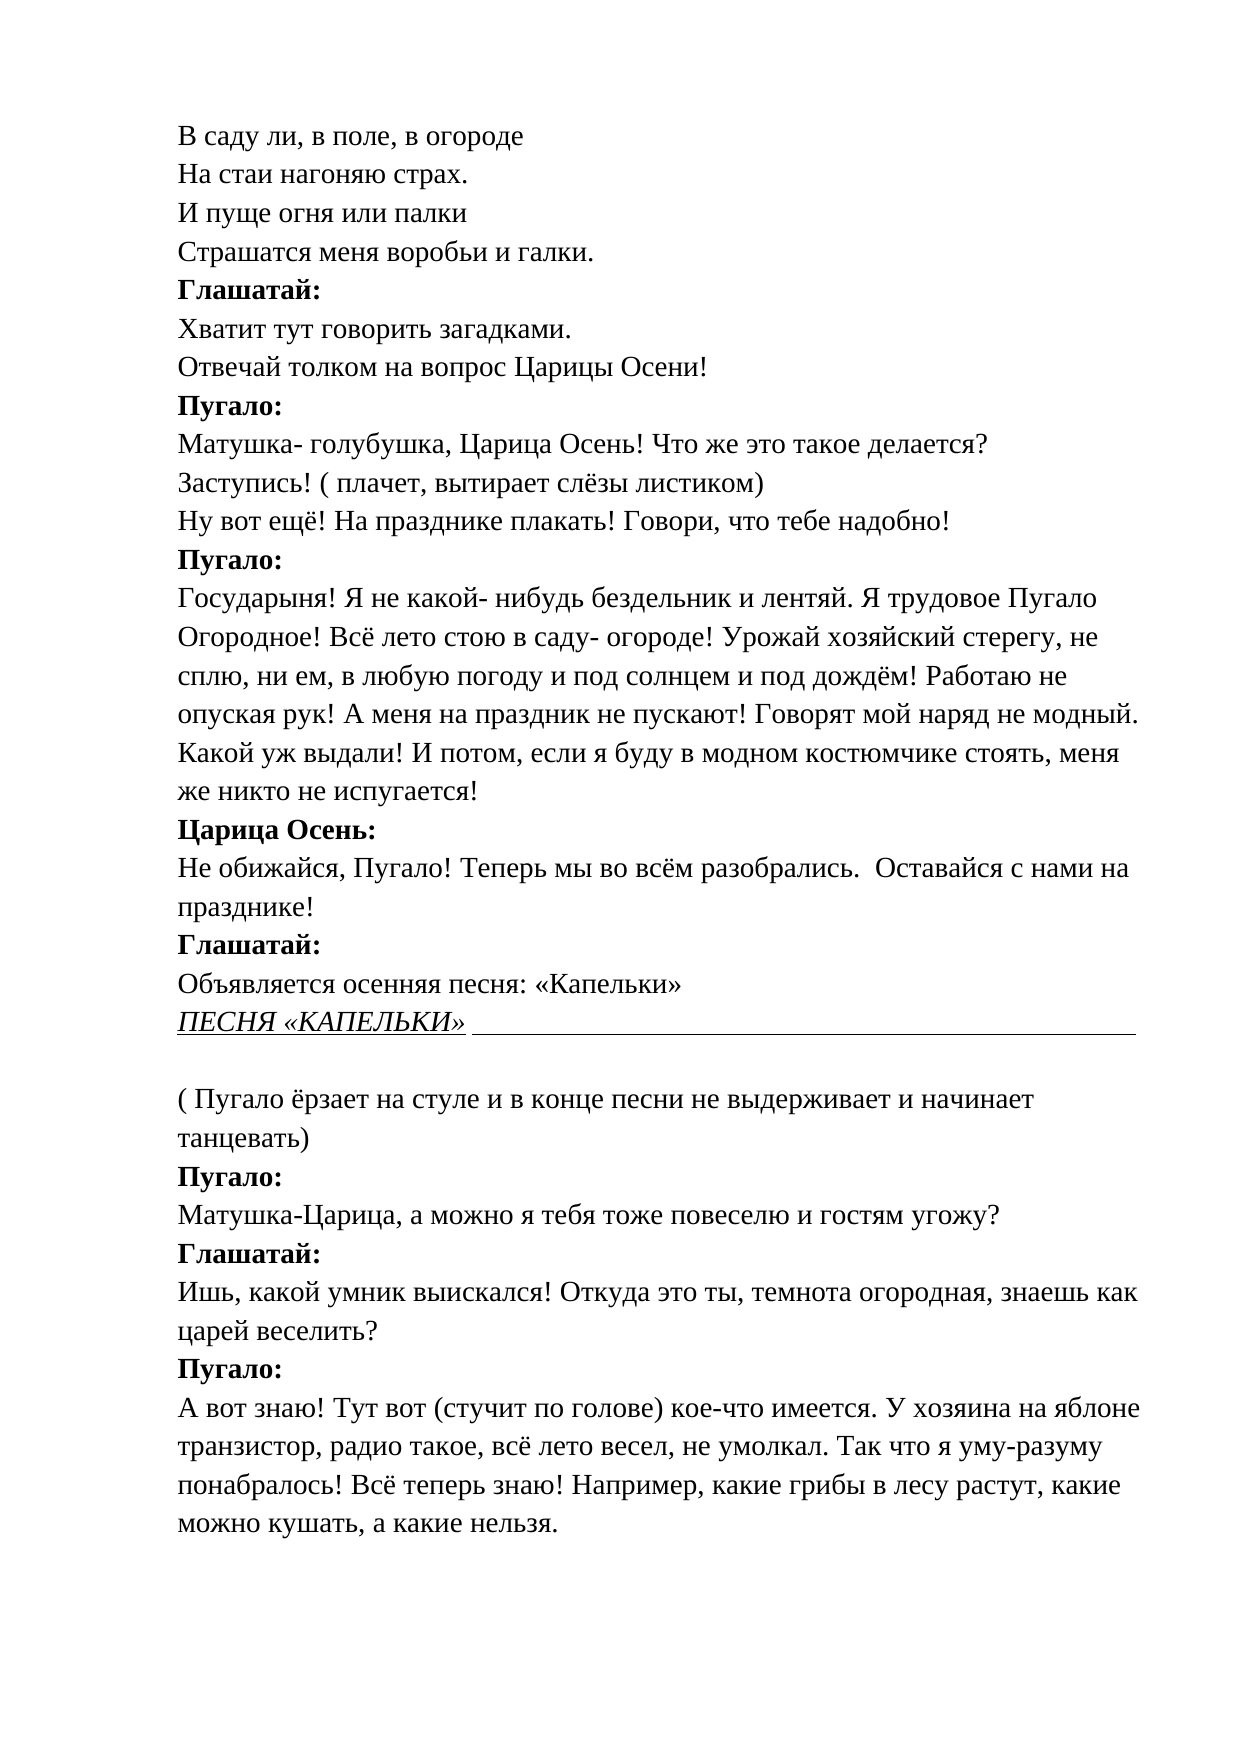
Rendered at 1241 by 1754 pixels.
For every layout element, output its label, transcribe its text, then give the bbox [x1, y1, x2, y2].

text Страшатся меня воробьи и галки. [177, 234, 1152, 267]
text Глашатай: [177, 272, 1152, 306]
text Ишь, какой умник выискался! Откуда это ты, темнота огородная, знаешь как царей веселить? [177, 1274, 1152, 1346]
text Глашатай: [177, 1236, 1152, 1269]
text Пугало: [177, 1159, 1152, 1192]
text Матушка- голубушка, Царица Осень! Что же это такое делается? [177, 426, 1152, 460]
text Отвечай толком на вопрос Царицы Осени! [177, 349, 1152, 383]
text Царица Осень: [177, 812, 1152, 845]
text ПЕСНЯ «КАПЕЛЬКИ» [177, 1004, 1152, 1038]
text А вот знаю! Тут вот (стучит по голове) кое-что имеется. У хозяина на яблоне транзистор, радио такое, всё лето весел, не умолкал. Так что я уму-разуму понабралось! Всё теперь знаю! Например, какие грибы в лесу растут, какие можно кушать, а какие нельзя. [177, 1390, 1152, 1539]
text Пугало: [177, 388, 1152, 421]
text Объявляется осенняя песня: «Капельки» [177, 966, 1152, 999]
text В саду ли, в поле, в огороде [177, 118, 1152, 152]
text Матушка-Царица, а можно я тебя тоже повеселю и гостям угожу? [177, 1197, 1152, 1231]
text Пугало: [177, 1351, 1152, 1385]
text Хватит тут говорить загадками. [177, 311, 1152, 344]
text Глашатай: [177, 927, 1152, 961]
text На стаи нагоняю страх. [177, 157, 1152, 190]
text ( Пугало ёрзает на стуле и в конце песни не выдерживает и начинает танцевать) [177, 1082, 1152, 1154]
text И пуще огня или палки [177, 195, 1152, 229]
text Заступись! ( плачет, вытирает слёзы листиком) [177, 465, 1152, 498]
text Пугало: [177, 542, 1152, 576]
text Не обижайся, Пугало! Теперь мы во всём разобрались. Оставайся с нами на празднике! [177, 850, 1152, 922]
text Ну вот ещё! На празднике плакать! Говори, что тебе надобно! [177, 503, 1152, 537]
text Государыня! Я не какой- нибудь бездельник и лентяй. Я трудовое Пугало Огородное! Всё лето стою в саду- огороде! Урожай хозяйский стерегу, не сплю, ни ем, в любую погоду и под солнцем и под дождём! Работаю не опуская рук! А меня на праздник не пускают! Говорят мой наряд не модный. Какой уж выдали! И потом, если я буду в модном костюмчике стоять, меня же никто не испугается! [177, 581, 1152, 807]
